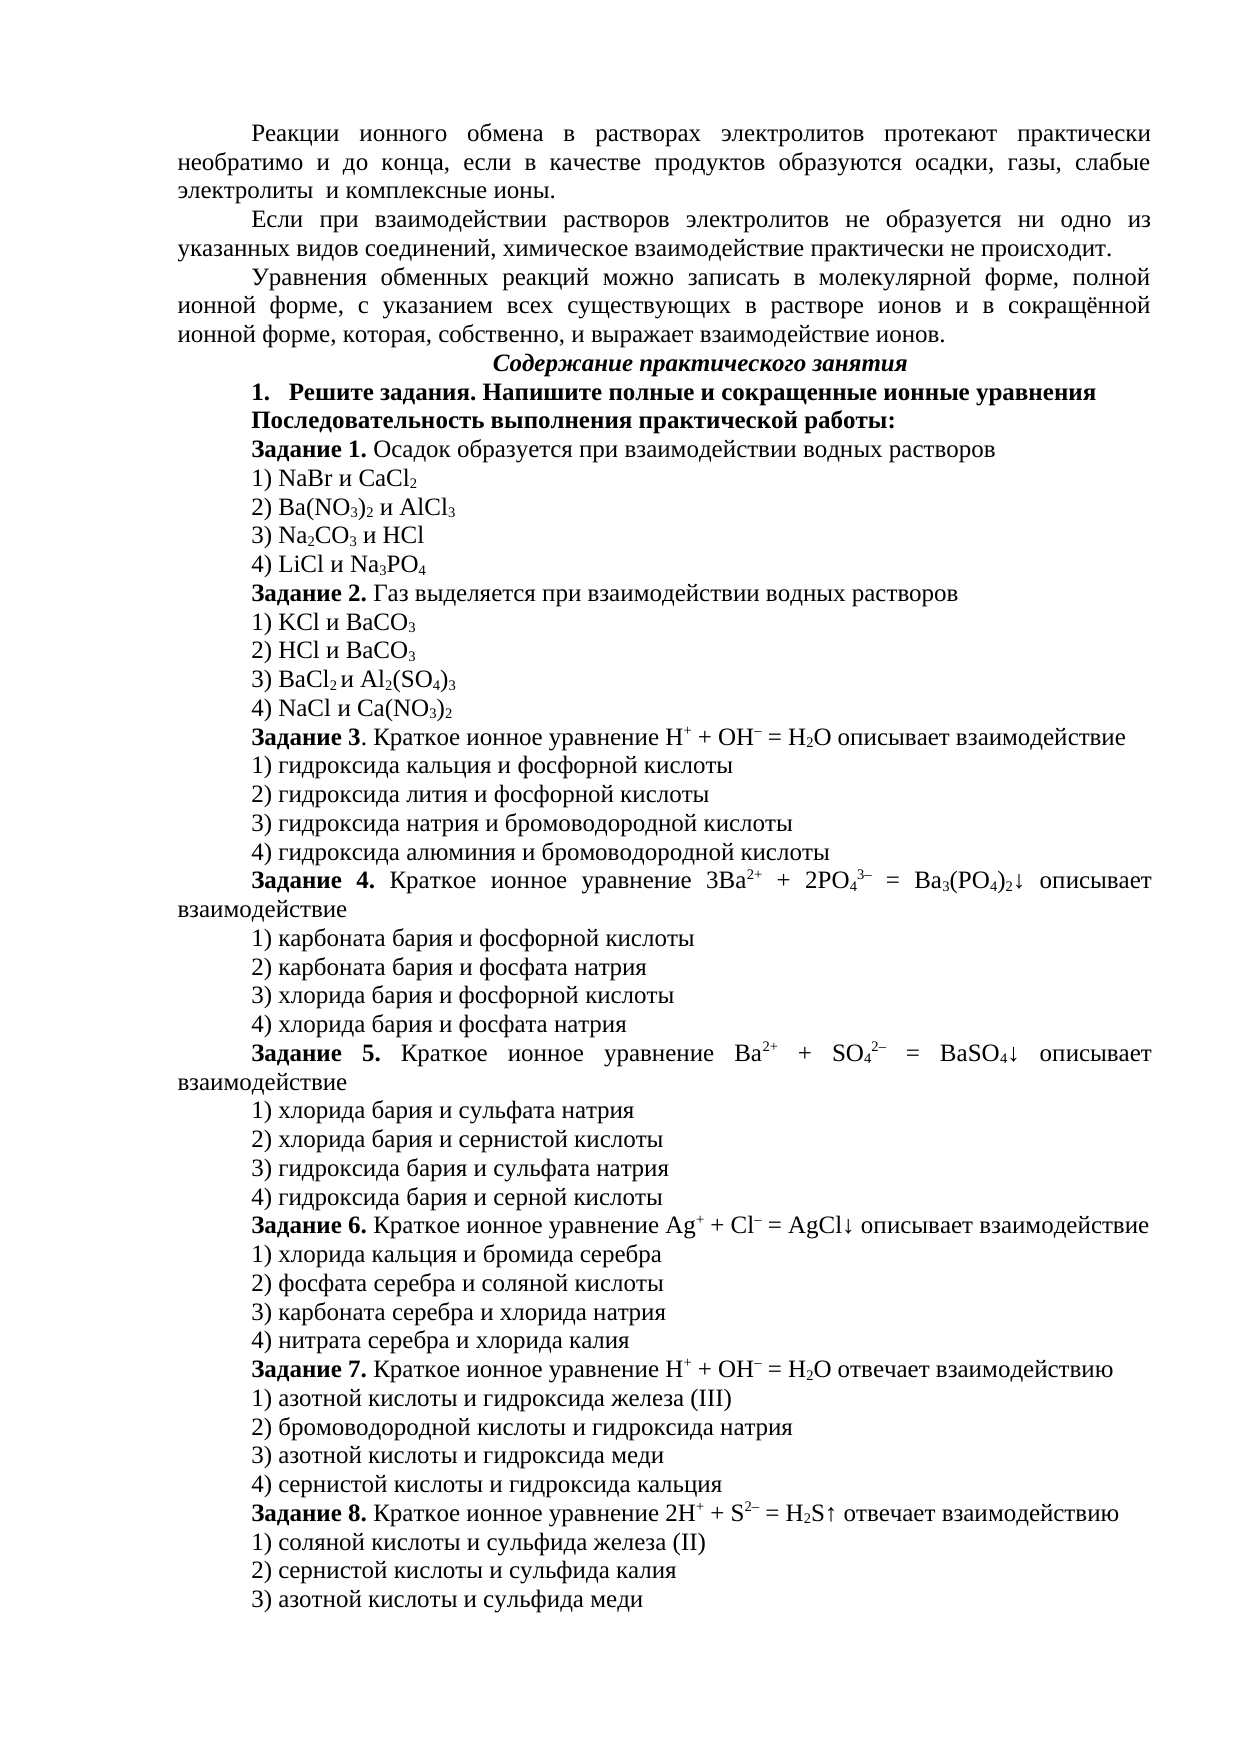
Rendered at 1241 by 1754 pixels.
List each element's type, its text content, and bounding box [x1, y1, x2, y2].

text 1) хлорида бария и сульфата натрия [177, 1096, 1152, 1124]
text 1) соляной кислоты и сульфида железа (II) [177, 1527, 1152, 1556]
list Решите задания. Напишите полные и сокращенные ионные уравнения [251, 377, 1152, 406]
text 2) карбоната бария и фосфата натрия [177, 952, 1152, 981]
text Последовательность выполнения практической работы: [177, 406, 1152, 434]
text 3) гидроксида натрия и бромоводородной кислоты [177, 808, 1152, 837]
text 3) Na2CO3 и HCl [177, 521, 1152, 549]
text Содержание практического занятия [177, 348, 1152, 377]
text Задание 8. Краткое ионное уравнение 2Н+ + S2– = Н2S↑ отвечает взаимодействию [177, 1498, 1152, 1527]
text 3) хлорида бария и фосфорной кислоты [177, 981, 1152, 1009]
text 4) гидроксида бария и серной кислоты [177, 1182, 1152, 1211]
text 2) фосфата серебра и соляной кислоты [177, 1268, 1152, 1297]
text Задание 6. Краткое ионное уравнение Ag+ + Cl– = AgCl↓ описывает взаимодействие [177, 1211, 1152, 1239]
text Задание 3. Краткое ионное уравнение H+ + OH– = H2O описывает взаимодействие [177, 722, 1152, 751]
text 4) сернистой кислоты и гидроксида кальция [177, 1469, 1152, 1498]
text 4) NaCl и Ca(NO3)2 [177, 693, 1152, 722]
text 3) карбоната серебра и хлорида натрия [177, 1297, 1152, 1326]
text 4) LiCl и Na3PO4 [177, 549, 1152, 578]
text 4) нитрата серебра и хлорида калия [177, 1326, 1152, 1354]
text Задание 1. Осадок образуется при взаимодействии водных растворов [177, 434, 1152, 463]
text 2) гидроксида лития и фосфорной кислоты [177, 779, 1152, 808]
text Задание 4. Краткое ионное уравнение 3Ba2+ + 2PO43– = Ba3(PO4)2↓ описывает взаимодействие [177, 866, 1152, 923]
text Задание 5. Краткое ионное уравнение Ba2+ + SO42– = BaSO4↓ описывает взаимодействие [177, 1038, 1152, 1096]
text Задание 7. Краткое ионное уравнение H+ + OH– = H2O отвечает взаимодействию [177, 1354, 1152, 1383]
text 2) бромоводородной кислоты и гидроксида натрия [177, 1412, 1152, 1441]
text Реакции ионного обмена в растворах электролитов протекают практически необратимо и до конца, если в качестве продуктов образуются осадки, газы, слабые электролиты и комплексные ионы. [177, 118, 1152, 204]
text 1) KCl и BaCO3 [177, 607, 1152, 636]
text 1) хлорида кальция и бромида серебра [177, 1239, 1152, 1268]
text 3) азотной кислоты и сульфида меди [177, 1584, 1152, 1613]
text 3) гидроксида бария и сульфата натрия [177, 1153, 1152, 1182]
text Задание 2. Газ выделяется при взаимодействии водных растворов [177, 578, 1152, 607]
text 1) азотной кислоты и гидроксида железа (III) [177, 1383, 1152, 1412]
text Уравнения обменных реакций можно записать в молекулярной форме, полной ионной форме, с указанием всех существующих в растворе ионов и в сокращённой ионной форме, которая, собственно, и выражает взаимодействие ионов. [177, 262, 1152, 348]
text 1) карбоната бария и фосфорной кислоты [177, 923, 1152, 952]
text 2) Ba(NO3)2 и AlCl3 [177, 492, 1152, 521]
text 3) BaCl2 и Al2(SO4)3 [177, 664, 1152, 693]
text Если при взаимодействии растворов электролитов не образуется ни одно из указанных видов соединений, химическое взаимодействие практически не происходит. [177, 204, 1152, 262]
text 3) азотной кислоты и гидроксида меди [177, 1441, 1152, 1469]
text 4) гидроксида алюминия и бромоводородной кислоты [177, 837, 1152, 866]
text 2) хлорида бария и сернистой кислоты [177, 1124, 1152, 1153]
text 2) сернистой кислоты и сульфида калия [177, 1556, 1152, 1584]
text 2) HCl и BaCO3 [177, 636, 1152, 664]
text 4) хлорида бария и фосфата натрия [177, 1009, 1152, 1038]
text 1) NaBr и CaCl2 [177, 463, 1152, 492]
text 1) гидроксида кальция и фосфорной кислоты [177, 751, 1152, 779]
